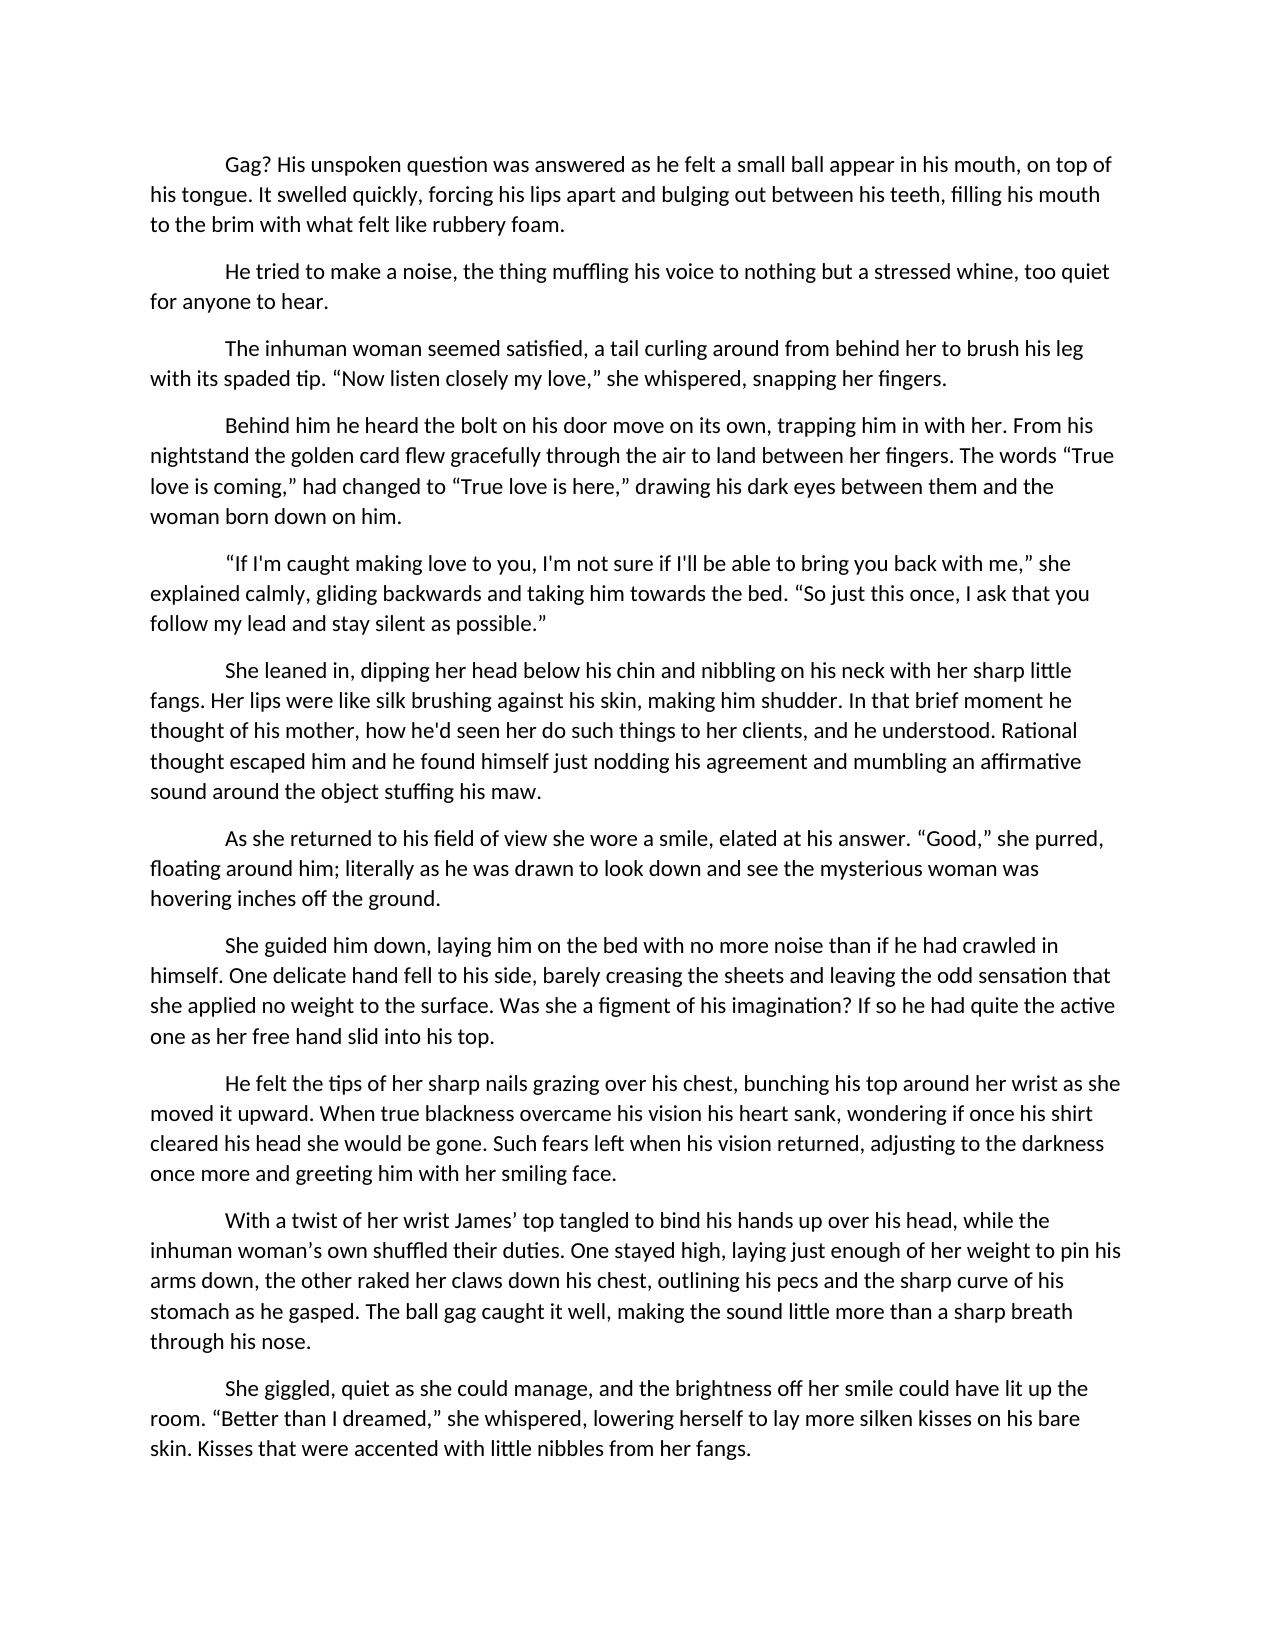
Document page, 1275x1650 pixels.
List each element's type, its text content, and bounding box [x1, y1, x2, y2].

text The inhuman woman seemed satisfied, a tail curling around from behind her to brush his leg with its spaded tip. “Now listen closely my love,” she whispered, snapping her fingers. [150, 334, 1125, 393]
text She guided him down, laying him on the bed with no more noise than if he had crawled in himself. One delicate hand fell to his side, barely creasing the sheets and leaving the odd sensation that she applied no weight to the surface. Was she a figment of his imagination? If so he had quite the active one as her free hand slid into his top. [150, 931, 1125, 1050]
text “If I'm caught making love to you, I'm not sure if I'll be able to bring you back with me,” she explained calmly, gliding backwards and taking him towards the bed. “So just this once, I ask that you follow my lead and stay silent as possible.” [150, 549, 1125, 637]
text She leaned in, dipping her head below his chin and nibbling on his neck with her sharp little fangs. Her lips were like silk brushing against his skin, making him shudder. In that brief moment he thought of his mother, how he'd seen her do such things to her clients, and he understood. Rational thought escaped him and he found himself just nodding his agreement and mumbling an affirmative sound around the object stuffing his maw. [150, 656, 1125, 805]
text With a twist of her wrist James’ top tangled to bind his hands up over his head, while the inhuman woman’s own shuffled their duties. One stayed high, laying just enough of her weight to pin his arms down, the other raked her claws down his chest, outlining his pecs and the sharp curve of his stomach as he gasped. The ball gag caught it well, making the sound little more than a sharp breath through his nose. [150, 1206, 1125, 1355]
text Behind him he heard the bolt on his door move on its own, trapping him in with her. From his nightstand the golden card flew gracefully through the air to land between her fingers. The words “True love is coming,” had changed to “True love is here,” drawing his dark eyes between them and the woman born down on him. [150, 411, 1125, 530]
text He felt the tips of her sharp nails grazing over his chest, bunching his top around her wrist as she moved it upward. When true blackness overcame his vision his heart sank, wondering if once his shirt cleared his head she would be gone. Such fears left when his vision returned, adjusting to the darkness once more and greeting him with her smiling face. [150, 1069, 1125, 1187]
text He tried to make a noise, the thing muffling his voice to nothing but a stressed whine, too quiet for anyone to hear. [150, 257, 1125, 316]
text Gag? His unspoken question was answered as he felt a small ball appear in his mouth, on top of his tongue. It swelled quickly, forcing his lips apart and bulging out between his teeth, filling his mouth to the brim with what felt like rubbery foam. [150, 150, 1125, 238]
text She giggled, quiet as she could manage, and the brightness off her smile could have lit up the room. “Better than I dreamed,” she whispered, lowering herself to lay more silken kisses on his bare skin. Kisses that were accented with little nibbles from her fangs. [150, 1374, 1125, 1462]
text As she returned to his field of view she wore a smile, elated at his answer. “Good,” she purred, floating around him; literally as he was drawn to look down and see the mysterious woman was hovering inches off the ground. [150, 824, 1125, 912]
